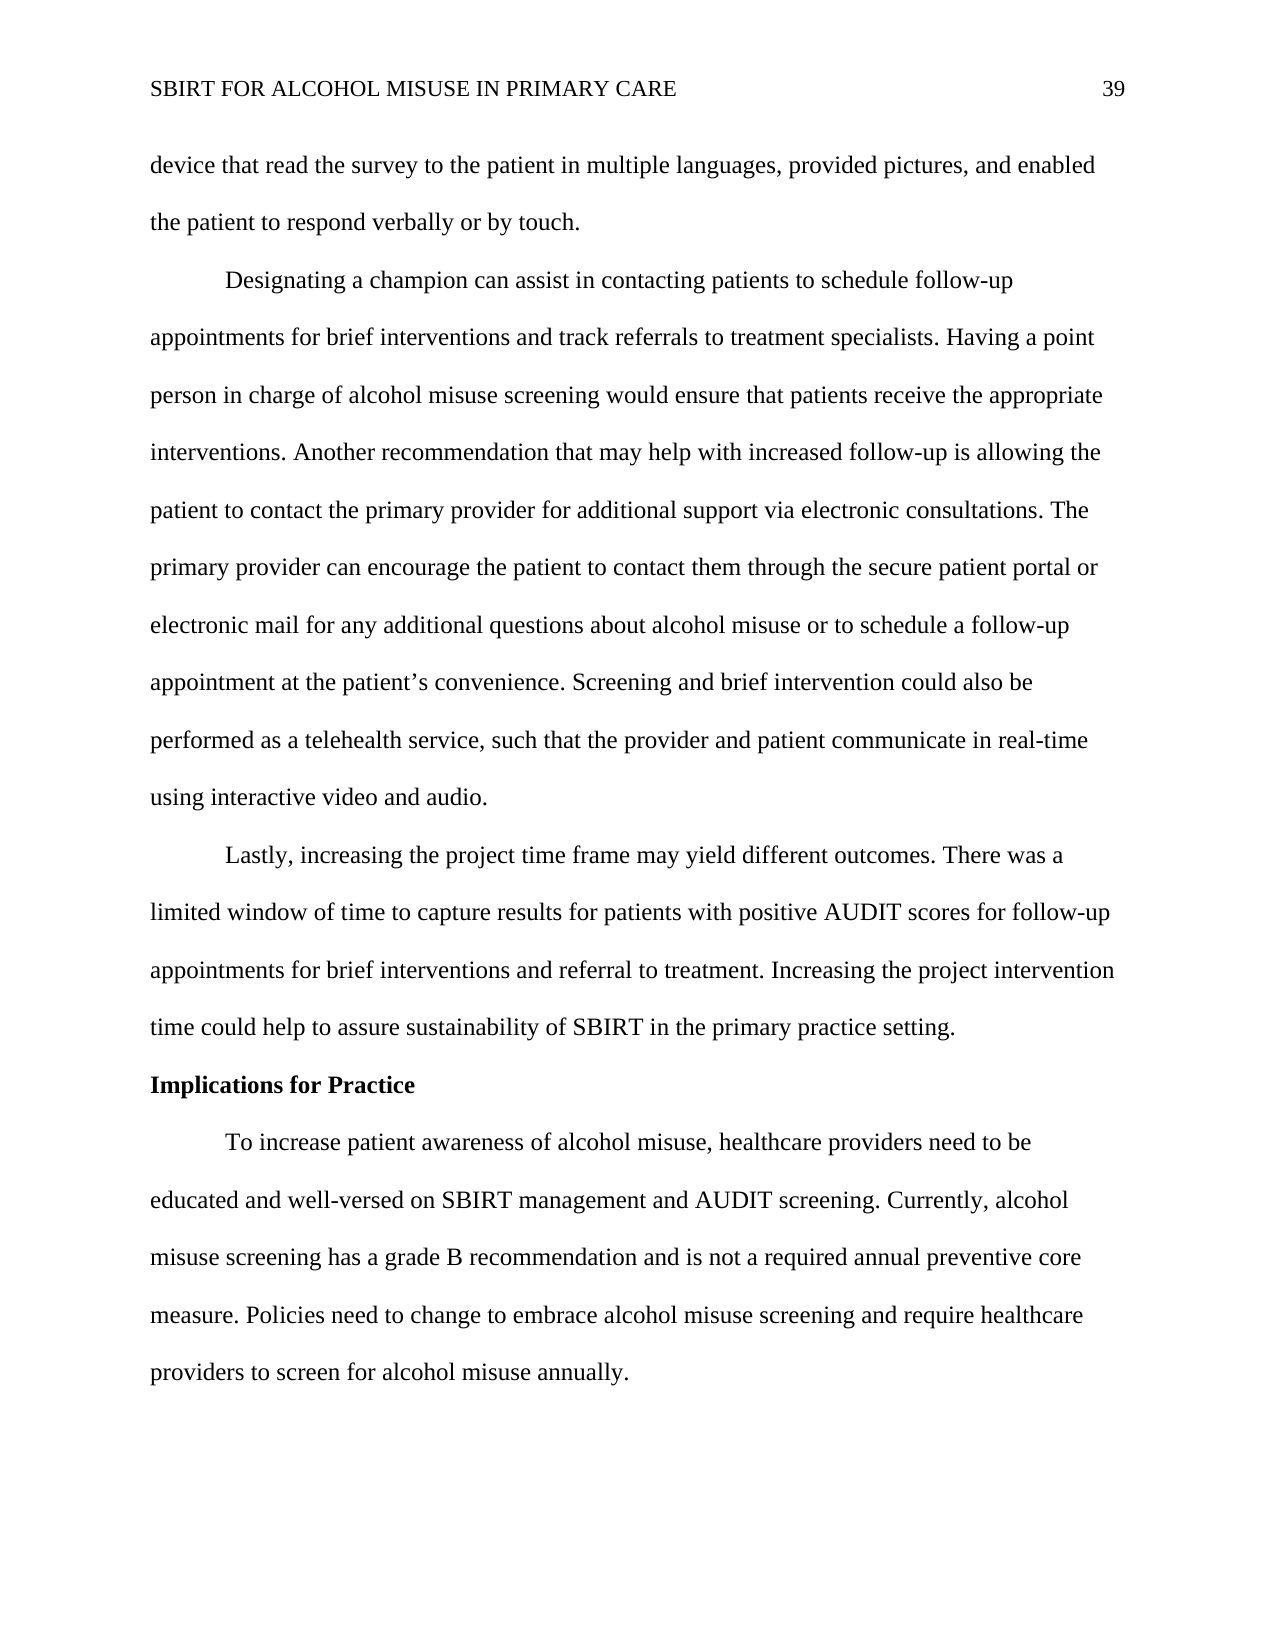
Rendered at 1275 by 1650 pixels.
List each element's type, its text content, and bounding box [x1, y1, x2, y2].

text To increase patient awareness of alcohol misuse, healthcare providers need to be educated and well-versed on SBIRT management and AUDIT screening. Currently, alcohol misuse screening has a grade B recommendation and is not a required annual preventive core measure. Policies need to change to embrace alcohol misuse screening and require healthcare providers to screen for alcohol misuse annually. [150, 1127, 1125, 1386]
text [150, 150, 1125, 236]
text Lastly, increasing the project time frame may yield different outcomes. There was a limited window of time to capture results for patients with positive AUDIT scores for follow-up appointments for brief interventions and referral to treatment. Increasing the project intervention time could help to assure sustainability of SBIRT in the primary practice setting. [150, 840, 1125, 1041]
text Implications for Practice [150, 1070, 1125, 1099]
text Designating a champion can assist in contacting patients to schedule follow-up appointments for brief interventions and track referrals to treatment specialists. Having a point person in charge of alcohol misuse screening would ensure that patients receive the appropriate interventions. Another recommendation that may help with increased follow-up is allowing the patient to contact the primary provider for additional support via electronic consultations. The primary provider can encourage the patient to contact them through the secure patient portal or electronic mail for any additional questions about alcohol misuse or to schedule a follow-up appointment at the patient’s convenience. Screening and brief intervention could also be performed as a telehealth service, such that the provider and patient communicate in real-time using interactive video and audio. [150, 265, 1125, 811]
